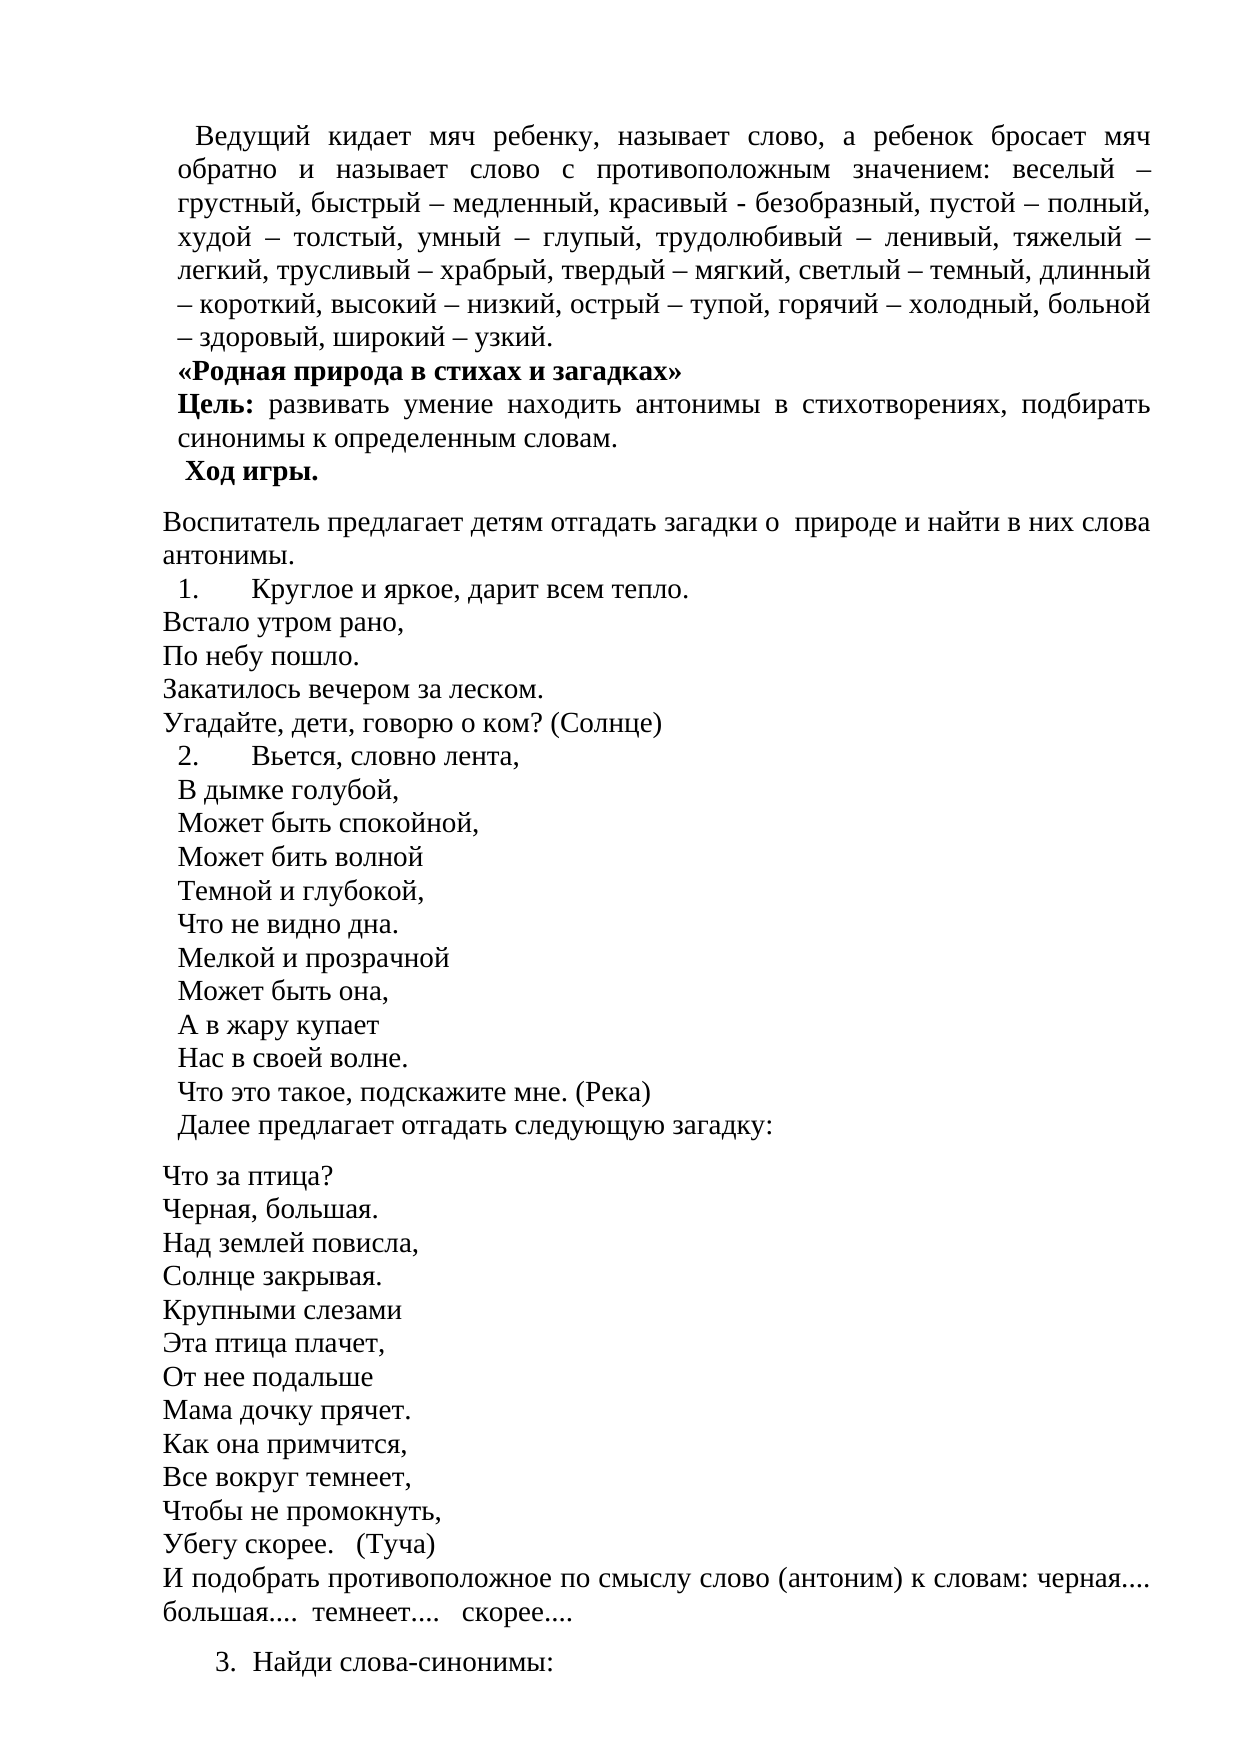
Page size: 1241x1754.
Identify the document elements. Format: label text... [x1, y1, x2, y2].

text Ведущий кидает мяч ребенку, называет слово, а ребенок бросает мяч обратно и называет слово с противоположным значением: веселый – грустный, быстрый – медленный, красивый - безобразный, пустой – полный, худой – толстый, умный – глупый, трудолюбивый – ленивый, тяжелый – легкий, трусливый – храбрый, твердый – мягкий, светлый – темный, длинный – короткий, высокий – низкий, острый – тупой, горячий – холодный, больной – здоровый, широкий – узкий. [177, 118, 1152, 353]
list Далее предлагает отгадать следующую загадку: [177, 1107, 1152, 1141]
list Круглое и яркое, дарит всем тепло. [177, 571, 1152, 604]
text Мама дочку прячет. [162, 1392, 1152, 1426]
text Над землей повисла, [162, 1225, 1152, 1258]
list Темной и глубокой, [177, 873, 1152, 906]
text Все вокруг темнеет, [162, 1459, 1152, 1493]
text Крупными слезами [162, 1292, 1152, 1325]
text Черная, большая. [162, 1191, 1152, 1225]
list А в жару купает [177, 1007, 1152, 1040]
list Вьется, словно лента, [177, 738, 1152, 772]
text Эта птица плачет, [162, 1325, 1152, 1359]
text И подобрать противоположное по смыслу слово (антоним) к словам: черная.... большая.... темнеет.... скорее.... [162, 1560, 1152, 1627]
list Что не видно дна. [177, 906, 1152, 940]
text Убегу скорее. (Туча) [162, 1527, 1152, 1560]
list Найди слова-синонимы: [215, 1644, 1152, 1677]
text От нее подальше [162, 1359, 1152, 1392]
text «Родная природа в стихах и загадках» [177, 353, 1152, 386]
list По небу пошло. [162, 638, 1152, 671]
list Нас в своей волне. [177, 1040, 1152, 1074]
text Солнце закрывая. [162, 1258, 1152, 1292]
text Ход игры. [177, 453, 1152, 487]
list Воспитатель предлагает детям отгадать загадки о природе и найти в них слова антонимы. [162, 504, 1152, 571]
text Как она примчится, [162, 1426, 1152, 1459]
list Мелкой и прозрачной [177, 940, 1152, 973]
list Что это такое, подскажите мне. (Река) [177, 1074, 1152, 1107]
list Угадайте, дети, говорю о ком? (Солнце) [162, 705, 1152, 738]
list Может быть она, [177, 973, 1152, 1007]
text Что за птица? [162, 1158, 1152, 1191]
text Чтобы не промокнуть, [162, 1493, 1152, 1527]
list Может бить волной [177, 839, 1152, 873]
list Закатилось вечером за леском. [162, 671, 1152, 705]
list В дымке голубой, [177, 772, 1152, 806]
list Встало утром рано, [162, 604, 1152, 638]
text Цель: развивать умение находить антонимы в стихотворениях, подбирать синонимы к определенным словам. [177, 386, 1152, 453]
list Может быть спокойной, [177, 806, 1152, 839]
